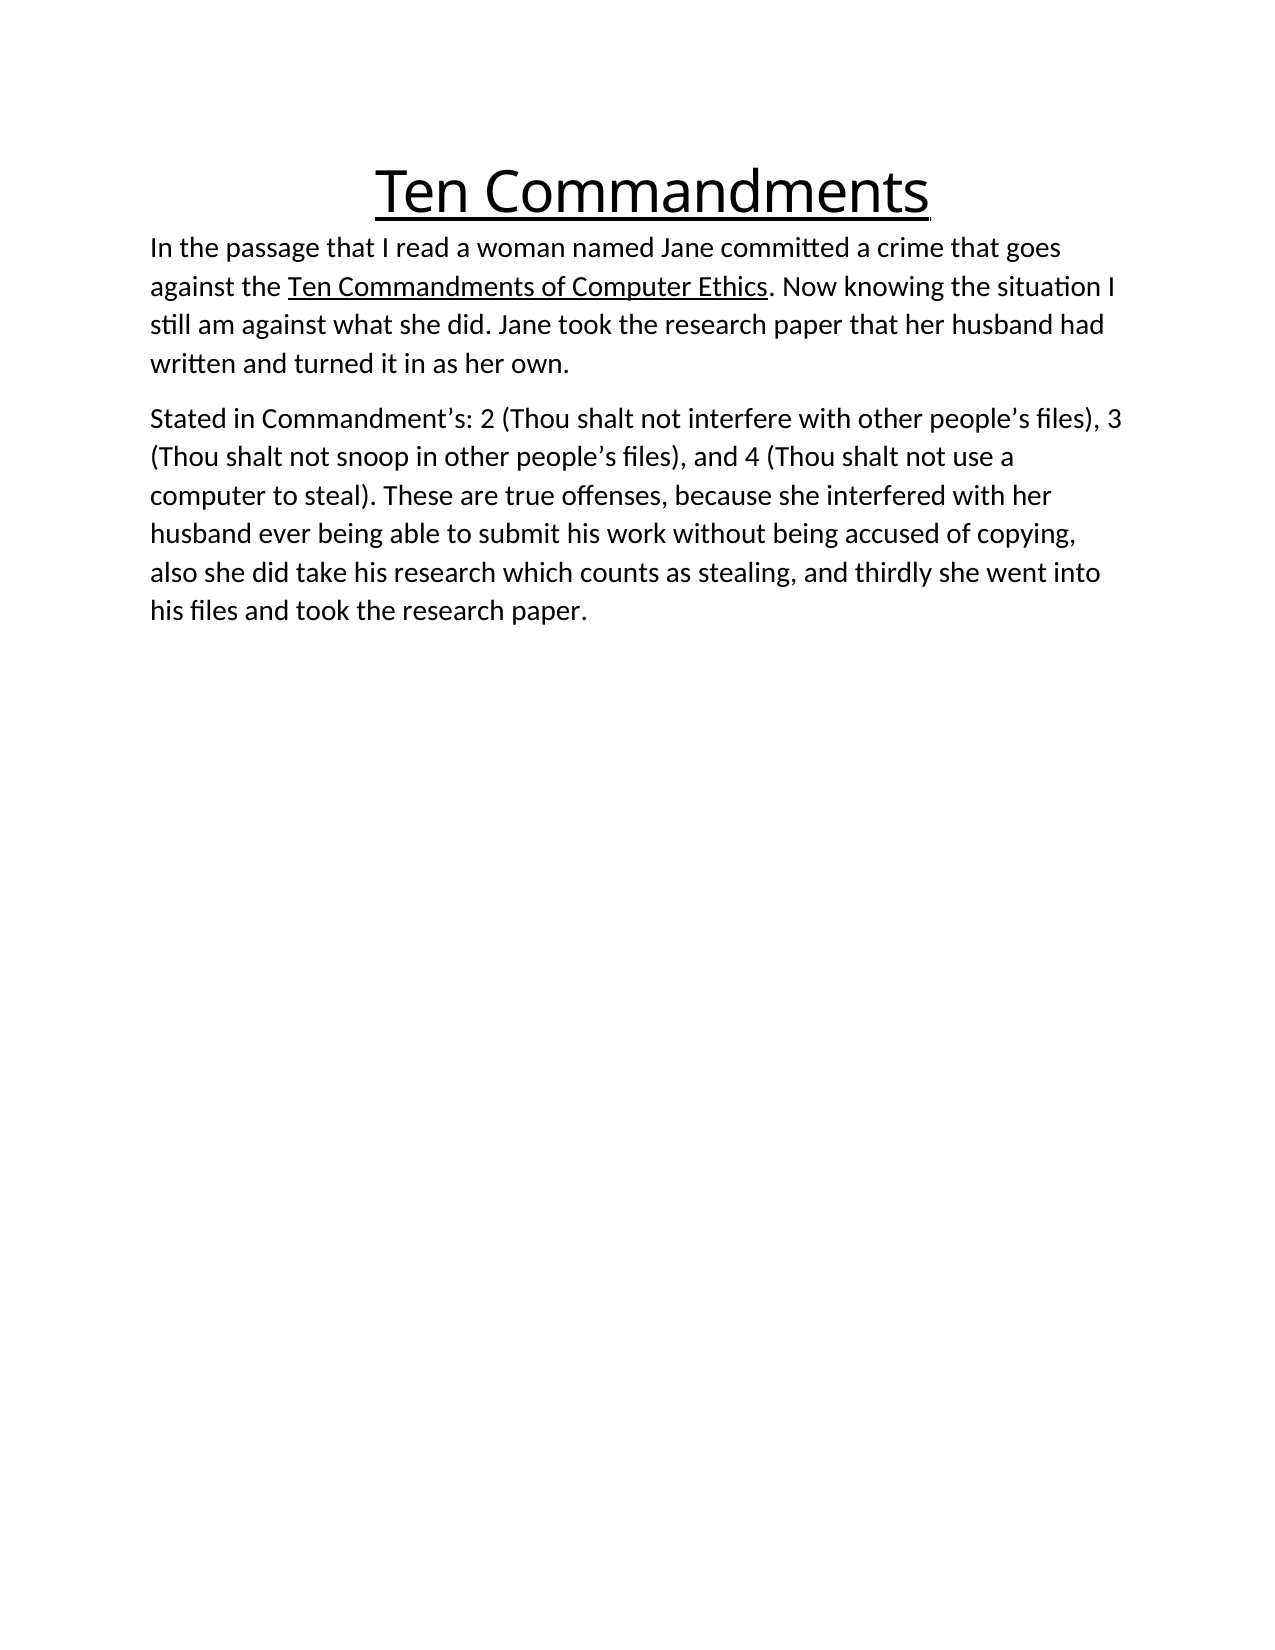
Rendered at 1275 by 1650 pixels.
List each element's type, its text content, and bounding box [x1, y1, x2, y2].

text In the passage that I read a woman named Jane committed a crime that goes against the Ten Commandments of Computer Ethics. Now knowing the situation I still am against what she did. Jane took the research paper that her husband had written and turned it in as her own. [150, 229, 1125, 380]
text Stated in Commandment’s: 2 (Thou shalt not interfere with other people’s files), 3 (Thou shalt not snoop in other people’s files), and 4 (Thou shalt not use a computer to steal). These are true offenses, because she interfered with her husband ever being able to submit his work without being accused of copying, also she did take his research which counts as stealing, and thirdly she went into his files and took the research paper. [150, 400, 1125, 628]
title Ten Commandments [300, 150, 1125, 229]
